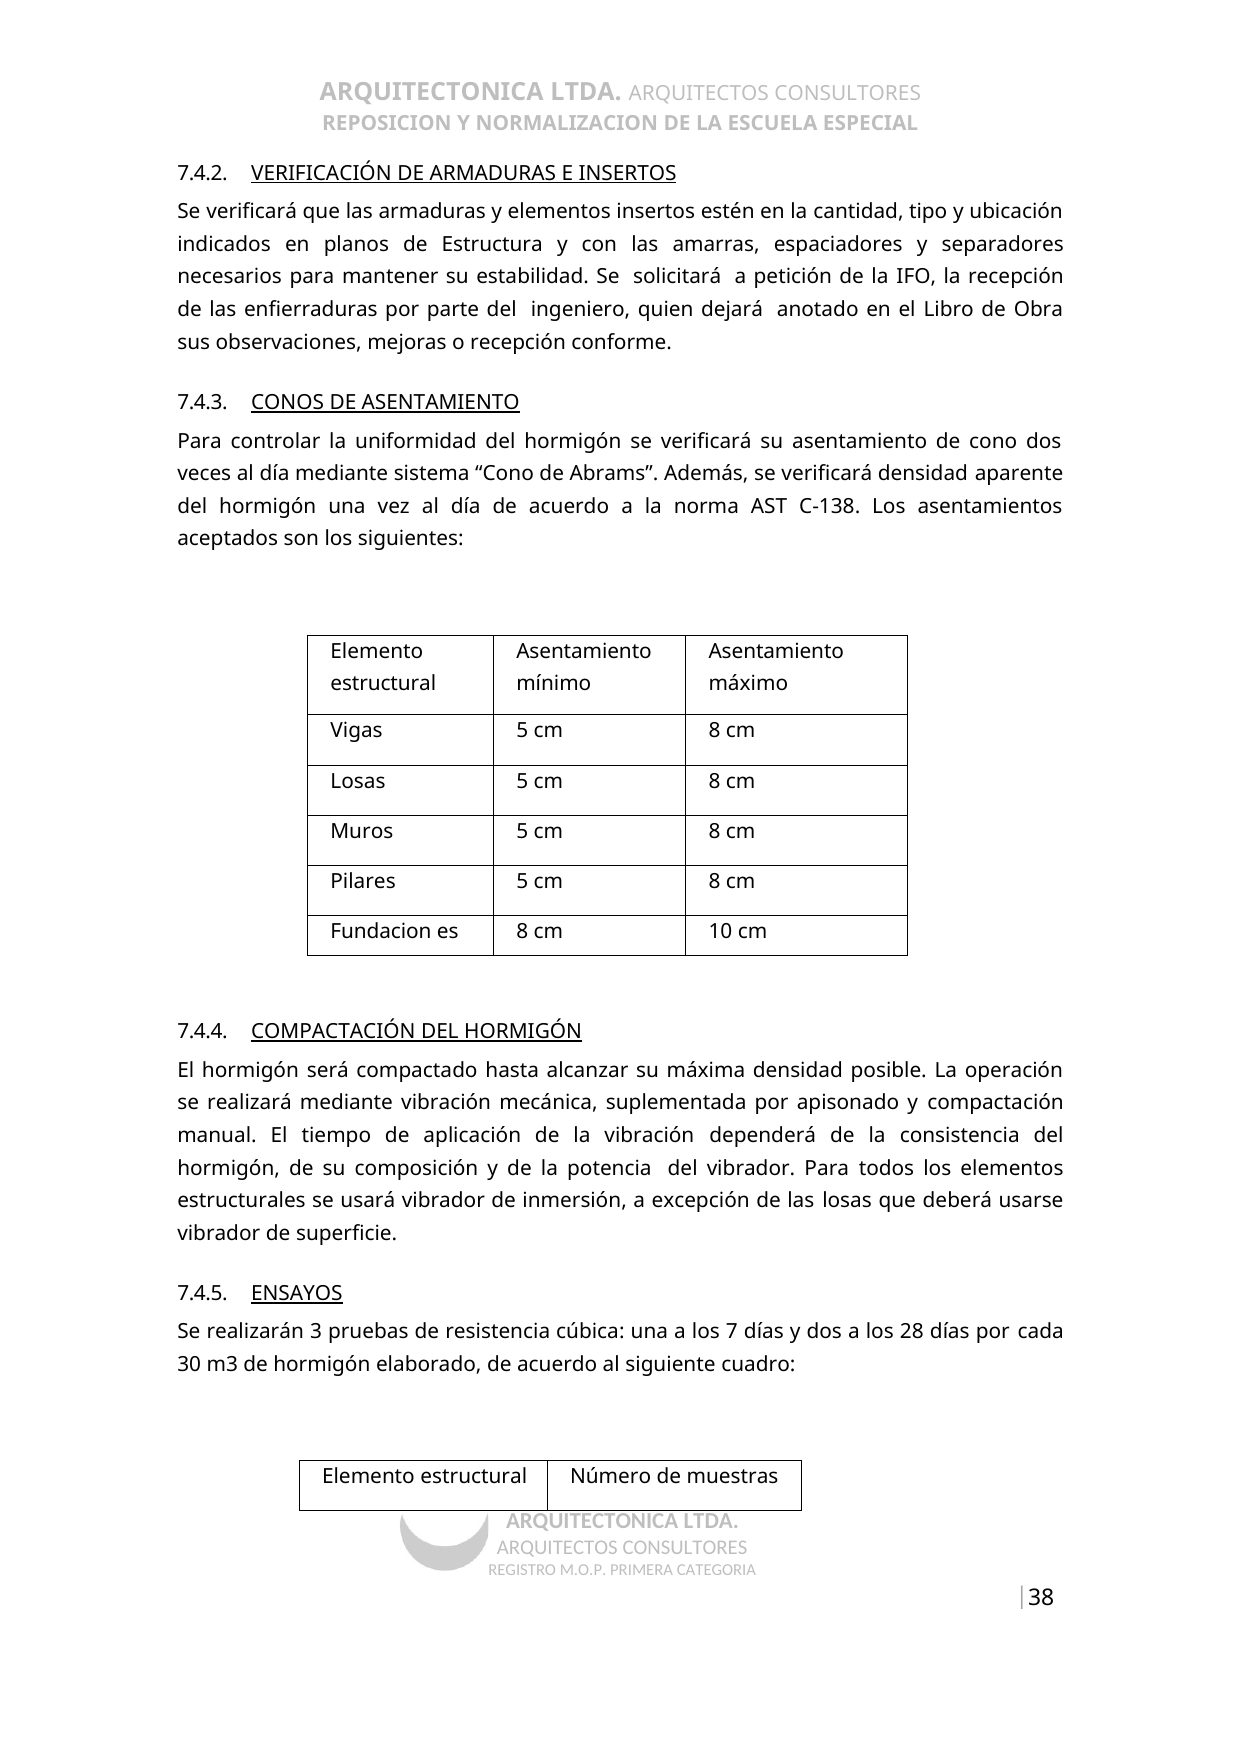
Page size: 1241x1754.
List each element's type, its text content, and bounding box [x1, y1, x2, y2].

list VERIFICACIÓN DE ARMADURAS E INSERTOS [177, 158, 1223, 186]
table_header Número de muestras [548, 1461, 801, 1510]
table_cell 5 cm [494, 715, 685, 764]
list COMPACTACIÓN DEL HORMIGÓN [177, 1016, 1223, 1044]
table_cell 8 cm [686, 816, 907, 865]
table_cell 10 cm [686, 916, 907, 954]
table_header Asentamiento máximo [686, 636, 907, 714]
table_cell 5 cm [494, 766, 685, 815]
picture [399, 1513, 489, 1571]
table_cell Vigas [308, 715, 493, 764]
text El hormigón será compactado hasta alcanzar su máxima densidad posible. La operación se realizará mediante vibración mecánica, suplementada por apisonado y compactación manual. El tiempo de aplicación de la vibración dependerá de la consistencia del hormigón, de su composición y de la potencia del vibrador. Para todos los elementos estructurales se usará vibrador de inmersión, a excepción de las losas que deberá usarse vibrador de superficie. [177, 1055, 1063, 1246]
table_cell Pilares [308, 866, 493, 915]
table_cell 5 cm [494, 866, 685, 915]
table_cell 8 cm [686, 866, 907, 915]
table_cell 8 cm [686, 715, 907, 764]
table_cell 8 cm [686, 766, 907, 815]
list ENSAYOS [177, 1278, 1223, 1307]
table_cell Fundacion es [308, 916, 493, 954]
text Se verificará que las armaduras y elementos insertos estén en la cantidad, tipo y ubicación indicados en planos de Estructura y con las amarras, espaciadores y separadores necesarios para mantener su estabilidad. Se solicitará a petición de la IFO, la recepción de las enfierraduras por parte del ingeniero, quien dejará anotado en el Libro de Obra sus observaciones, mejoras o recepción conforme. [177, 196, 1064, 355]
table_header Elemento estructural [308, 636, 493, 714]
table_cell Muros [308, 816, 493, 865]
text Se realizarán 3 pruebas de resistencia cúbica: una a los 7 días y dos a los 28 días por cada 30 m3 de hormigón elaborado, de acuerdo al siguiente cuadro: [177, 1317, 1064, 1378]
table_cell 8 cm [494, 916, 685, 954]
table_header Elemento estructural [300, 1461, 547, 1510]
list CONOS DE ASENTAMIENTO [177, 387, 1223, 415]
table_cell 5 cm [494, 816, 685, 865]
table_cell Losas [308, 766, 493, 815]
text Para controlar la uniformidad del hormigón se verificará su asentamiento de cono dos veces al día mediante sistema “Cono de Abrams”. Además, se verificará densidad aparente del hormigón una vez al día de acuerdo a la norma AST C-138. Los asentamientos aceptados son los siguientes: [177, 426, 1063, 552]
table_header Asentamiento mínimo [494, 636, 685, 714]
